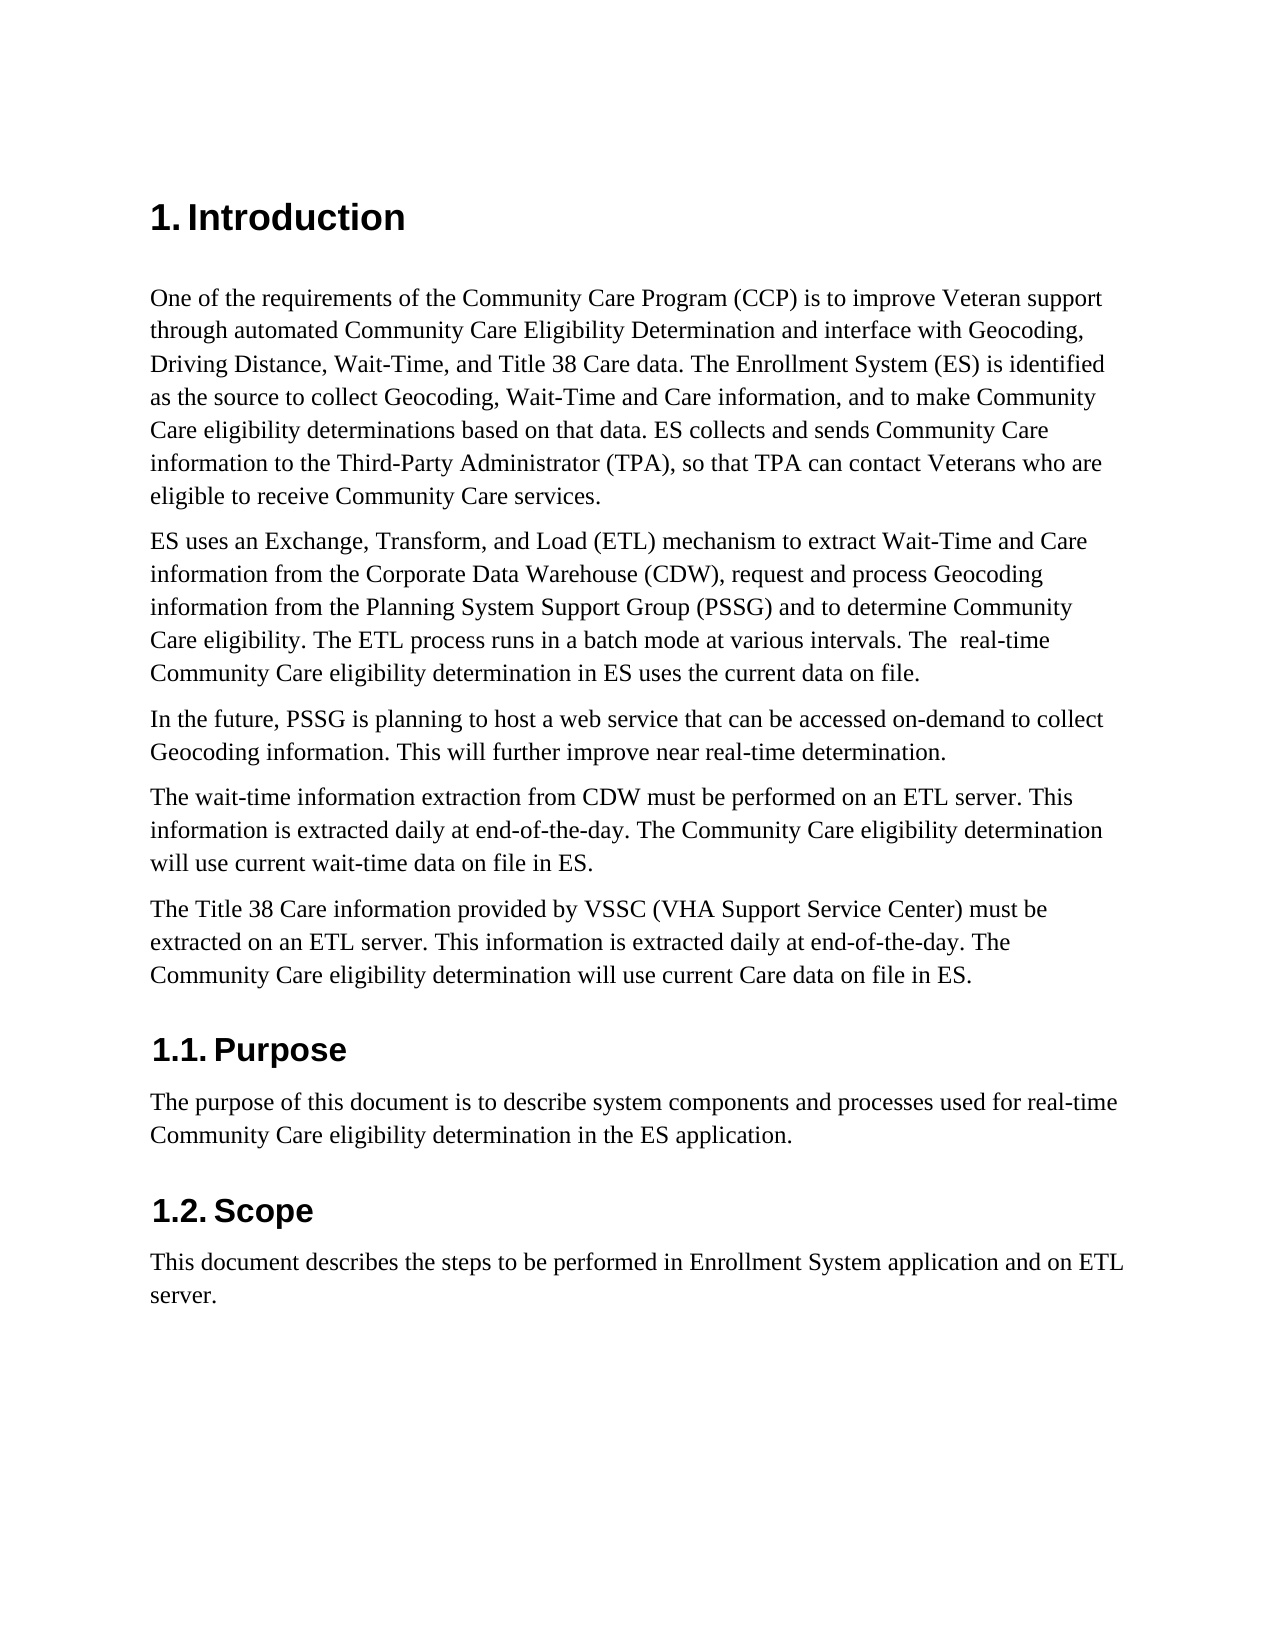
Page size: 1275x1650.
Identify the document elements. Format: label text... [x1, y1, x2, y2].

subtitle Scope [152, 1191, 1125, 1229]
text The Title 38 Care information provided by VSSC (VHA Support Service Center) must be extracted on an ETL server. This information is extracted daily at end-of-the-day. The Community Care eligibility determination will use current Care data on file in ES. [150, 894, 1125, 989]
subtitle Introduction [150, 196, 1125, 239]
subtitle Purpose [152, 1031, 1125, 1069]
text One of the requirements of the Community Care Program (CCP) is to improve Veteran support through automated Community Care Eligibility Determination and interface with Geocoding, Driving Distance, Wait-Time, and Title 38 Care data. The Enrollment System (ES) is identified as the source to collect Geocoding, Wait-Time and Care information, and to make Community Care eligibility determinations based on that data. ES collects and sends Community Care information to the Third-Party Administrator (TPA), so that TPA can contact Veterans who are eligible to receive Community Care services. [150, 283, 1125, 509]
text The wait-time information extraction from CDW must be performed on an ETL server. This information is extracted daily at end-of-the-day. The Community Care eligibility determination will use current wait-time data on file in ES. [150, 782, 1125, 877]
text In the future, PSSG is planning to host a web service that can be accessed on-demand to collect Geocoding information. This will further improve near real-time determination. [150, 704, 1125, 766]
text This document describes the steps to be performed in Enrollment System application and on ETL server. [150, 1247, 1125, 1309]
text ES uses an Exchange, Transform, and Load (ETL) mechanism to extract Wait-Time and Care information from the Corporate Data Warehouse (CDW), request and process Geocoding information from the Planning System Support Group (PSSG) and to determine Community Care eligibility. The ETL process runs in a batch mode at various intervals. The real-time Community Care eligibility determination in ES uses the current data on file. [150, 526, 1125, 687]
text The purpose of this document is to describe system components and processes used for real-time Community Care eligibility determination in the ES application. [150, 1087, 1125, 1149]
